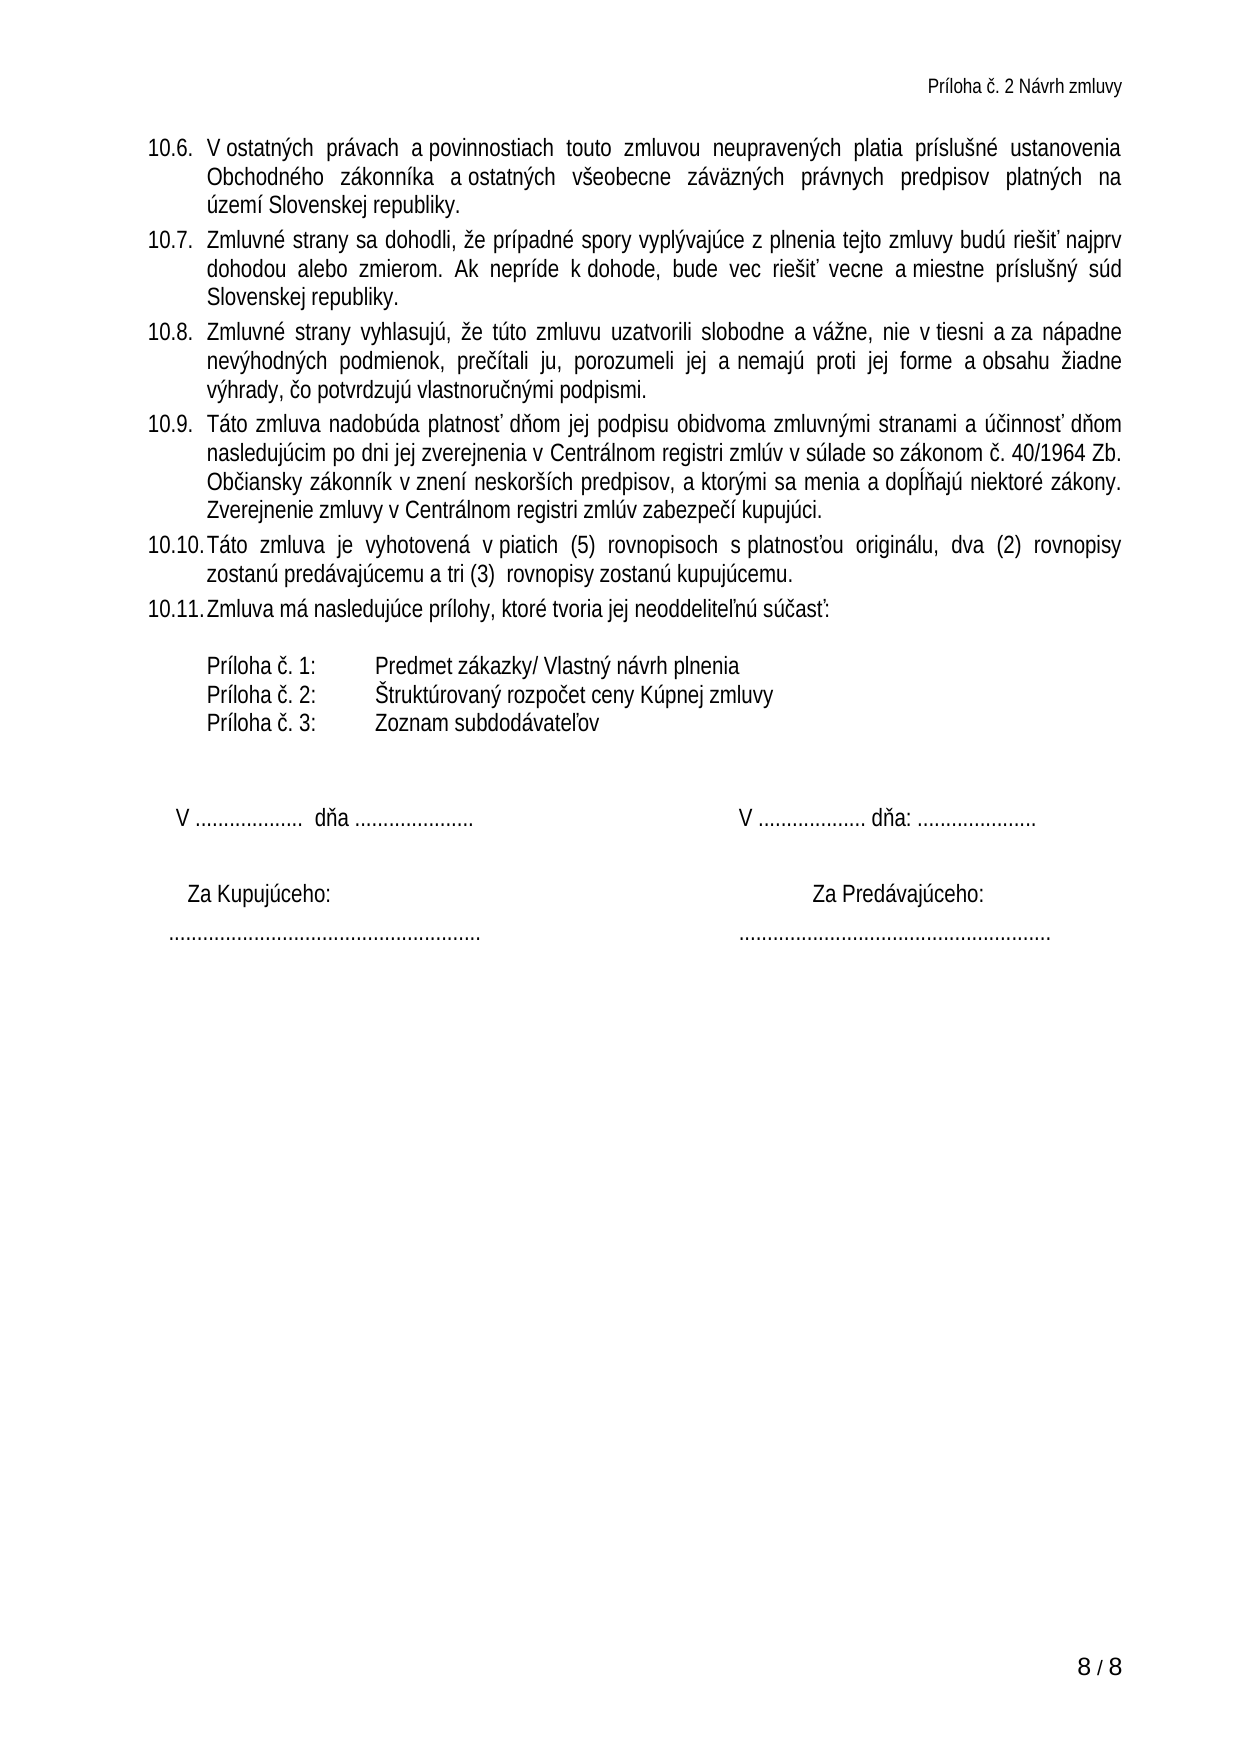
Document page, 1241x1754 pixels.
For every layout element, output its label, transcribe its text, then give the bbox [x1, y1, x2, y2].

list Príloha č. 3: Zoznam subdodávateľov [207, 708, 1122, 737]
list Príloha č. 1: Predmet zákazky/ Vlastný návrh plnenia [207, 651, 1122, 680]
list Príloha č. 2: Štruktúrovaný rozpočet ceny Kúpnej zmluvy [207, 680, 1122, 708]
text ....................................................... ....................................................... [148, 917, 1122, 945]
text V ................... dňa ..................... V ................... dňa: ..................... [148, 803, 1122, 832]
list Zmluva má nasledujúce prílohy, ktoré tvoria jej neoddeliteľnú súčasť: [148, 594, 1122, 622]
list V ostatných právach a povinnostiach touto zmluvou neupravených platia príslušné ustanovenia Obchodného zákonníka a ostatných všeobecne záväzných právnych predpisov platných na území Slovenskej republiky. [148, 133, 1122, 219]
list Táto zmluva nadobúda platnosť dňom jej podpisu obidvoma zmluvnými stranami a účinnosť dňom nasledujúcim po dni jej zverejnenia v Centrálnom registri zmlúv v súlade so zákonom č. 40/1964 Zb. Občiansky zákonník v znení neskorších predpisov, a ktorými sa menia a dopĺňajú niektoré zákony. Zverejnenie zmluvy v Centrálnom registri zmlúv zabezpečí kupujúci. [148, 409, 1122, 524]
list Zmluvné strany sa dohodli, že prípadné spory vyplývajúce z plnenia tejto zmluvy budú riešiť najprv dohodou alebo zmierom. Ak nepríde k dohode, bude vec riešiť vecne a miestne príslušný súd Slovenskej republiky. [148, 225, 1122, 311]
list Táto zmluva je vyhotovená v piatich (5) rovnopisoch s platnosťou originálu, dva (2) rovnopisy zostanú predávajúcemu a tri (3) rovnopisy zostanú kupujúcemu. [148, 530, 1122, 588]
text Za Kupujúceho: Za Predávajúceho: [148, 879, 1122, 907]
list Zmluvné strany vyhlasujú, že túto zmluvu uzatvorili slobodne a vážne, nie v tiesni a za nápadne nevýhodných podmienok, prečítali ju, porozumeli jej a nemajú proti jej forme a obsahu žiadne výhrady, čo potvrdzujú vlastnoručnými podpismi. [148, 317, 1122, 403]
